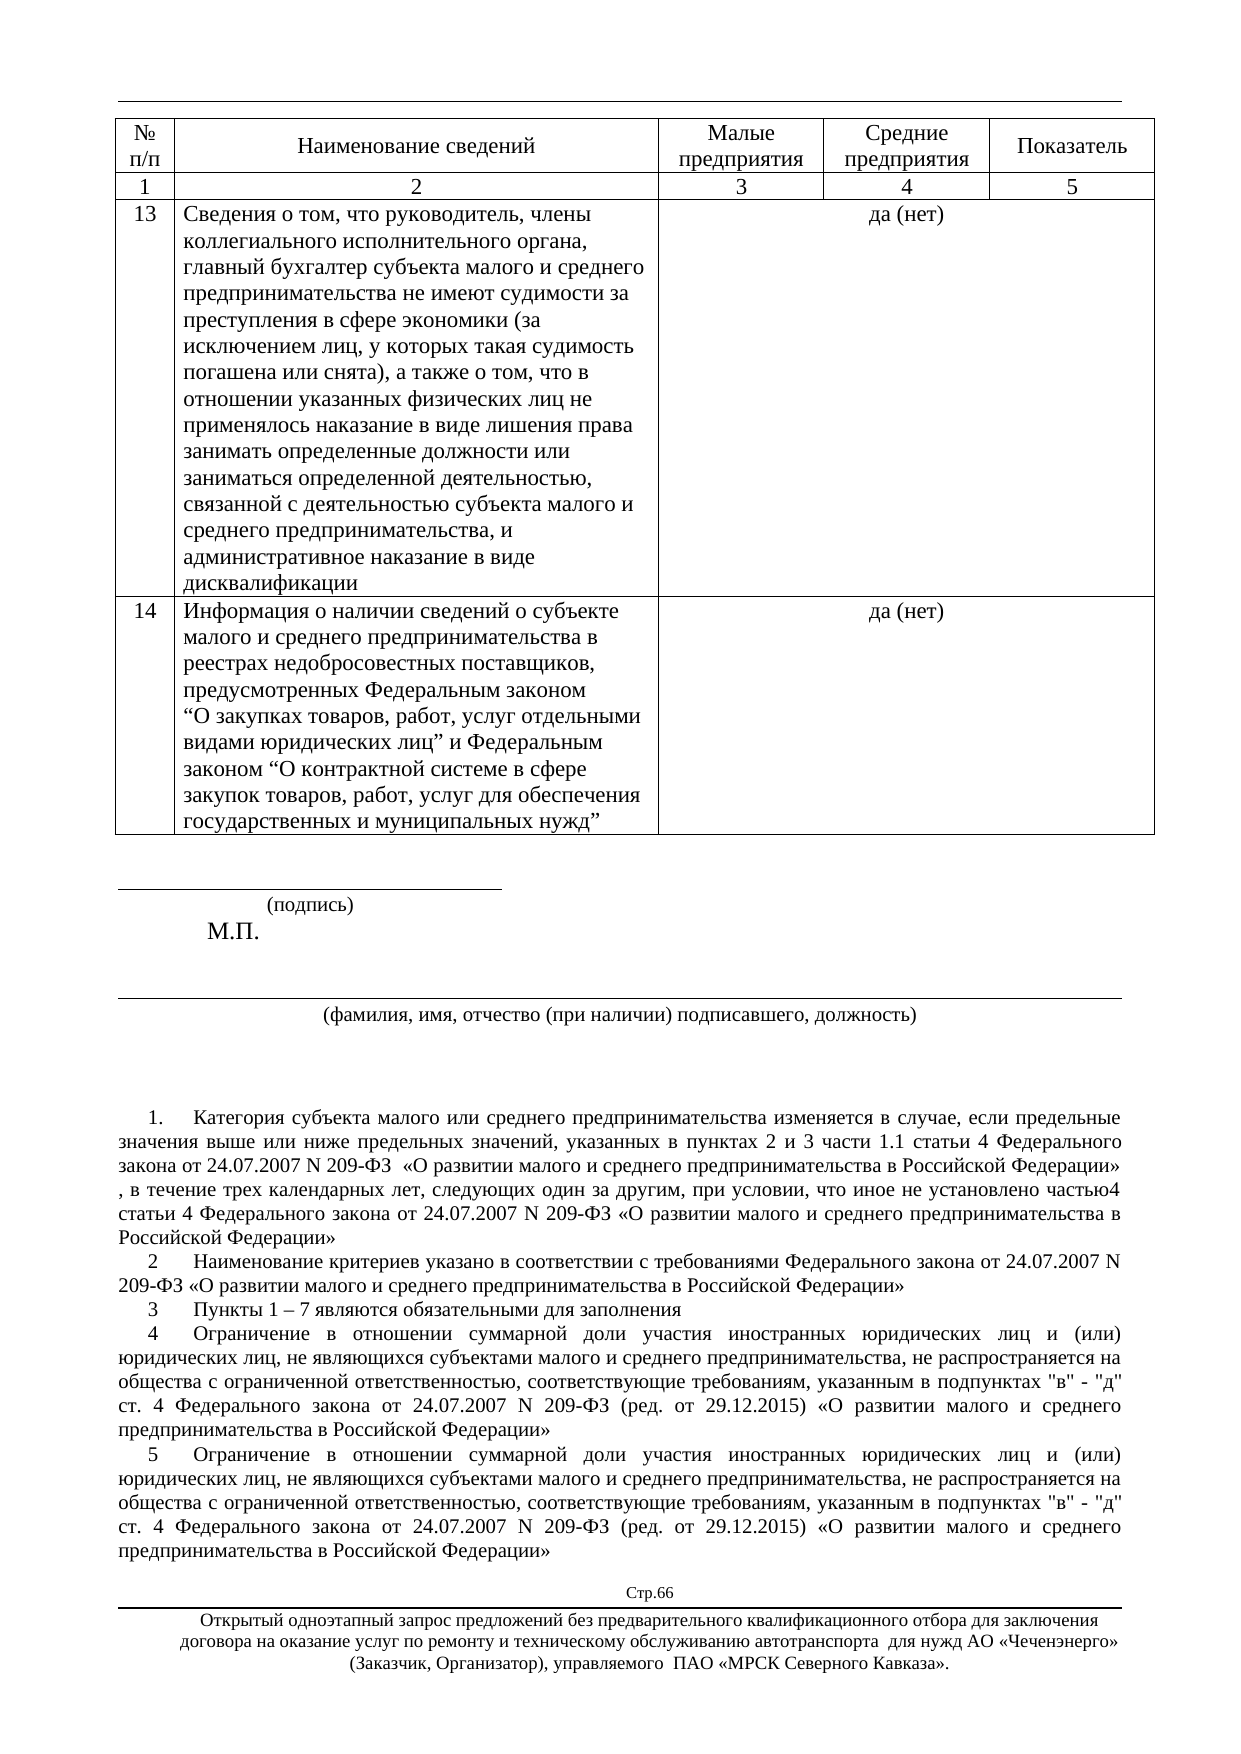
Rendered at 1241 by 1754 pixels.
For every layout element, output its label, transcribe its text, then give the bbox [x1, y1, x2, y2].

table_header Наименование сведений [175, 119, 658, 172]
list Наименование критериев указано в соответствии с требованиями Федерального закона от 24.07.2007 N 209-ФЗ «О развитии малого и среднего предпринимательства в Российской Федерации» [118, 1249, 1122, 1297]
text (фамилия, имя, отчество (при наличии) подписавшего, должность) [118, 999, 1122, 1026]
table_header Малые предприятия [659, 119, 823, 172]
table_cell 1 [116, 173, 174, 199]
text М.П. [207, 916, 1122, 944]
table_cell 14 [116, 597, 174, 834]
table_cell 13 [116, 200, 174, 596]
table_cell 5 [990, 173, 1154, 199]
list Пункты 1 – 7 являются обязательными для заполнения [118, 1297, 1122, 1321]
table_cell 4 [824, 173, 989, 199]
table_cell 2 [175, 173, 658, 199]
table_cell 3 [659, 173, 823, 199]
table_cell да (нет) [659, 597, 1154, 834]
table_cell Сведения о том, что руководитель, члены коллегиального исполнительного органа, главный бухгалтер субъекта малого и среднего предпринимательства не имеют судимости за преступления в сфере экономики (за исключением лиц, у которых такая судимость погашена или снята), а также о том, что в отношении указанных физических лиц не применялось наказание в виде лишения права занимать определенные должности или заниматься определенной деятельностью, связанной с деятельностью субъекта малого и среднего предпринимательства, и административное наказание в виде дисквалификации [175, 200, 658, 596]
table_cell Информация о наличии сведений о субъекте малого и среднего предпринимательства в реестрах недобросовестных поставщиков, предусмотренных Федеральным законом “О закупках товаров, работ, услуг отдельными видами юридических лиц” и Федеральным законом “О контрактной системе в сфере закупок товаров, работ, услуг для обеспечения государственных и муниципальных нужд” [175, 597, 658, 834]
table_header Средние предприятия [824, 119, 989, 172]
list Категория субъекта малого или среднего предпринимательства изменяется в случае, если предельные значения выше или ниже предельных значений, указанных в пунктах 2 и 3 части 1.1 статьи 4 Федерального закона от 24.07.2007 N 209-ФЗ «О развитии малого и среднего предпринимательства в Российской Федерации» , в течение трех календарных лет, следующих один за другим, при условии, что иное не установлено частью4 статьи 4 Федерального закона от 24.07.2007 N 209-ФЗ «О развитии малого и среднего предпринимательства в Российской Федерации» [118, 1104, 1122, 1249]
table_header Показатель [990, 119, 1154, 172]
list Ограничение в отношении суммарной доли участия иностранных юридических лиц и (или) юридических лиц, не являющихся субъектами малого и среднего предпринимательства, не распространяется на общества с ограниченной ответственностью, соответствующие требованиям, указанным в подпунктах "в" - "д" ст. 4 Федерального закона от 24.07.2007 N 209-ФЗ (ред. от 29.12.2015) «О развитии малого и среднего предпринимательства в Российской Федерации» [118, 1321, 1122, 1441]
text (подпись) [118, 890, 502, 916]
table_cell да (нет) [659, 200, 1154, 596]
list Ограничение в отношении суммарной доли участия иностранных юридических лиц и (или) юридических лиц, не являющихся субъектами малого и среднего предпринимательства, не распространяется на общества с ограниченной ответственностью, соответствующие требованиям, указанным в подпунктах "в" - "д" ст. 4 Федерального закона от 24.07.2007 N 209-ФЗ (ред. от 29.12.2015) «О развитии малого и среднего предпринимательства в Российской Федерации» [118, 1441, 1122, 1562]
table_header № п/п [116, 119, 174, 172]
